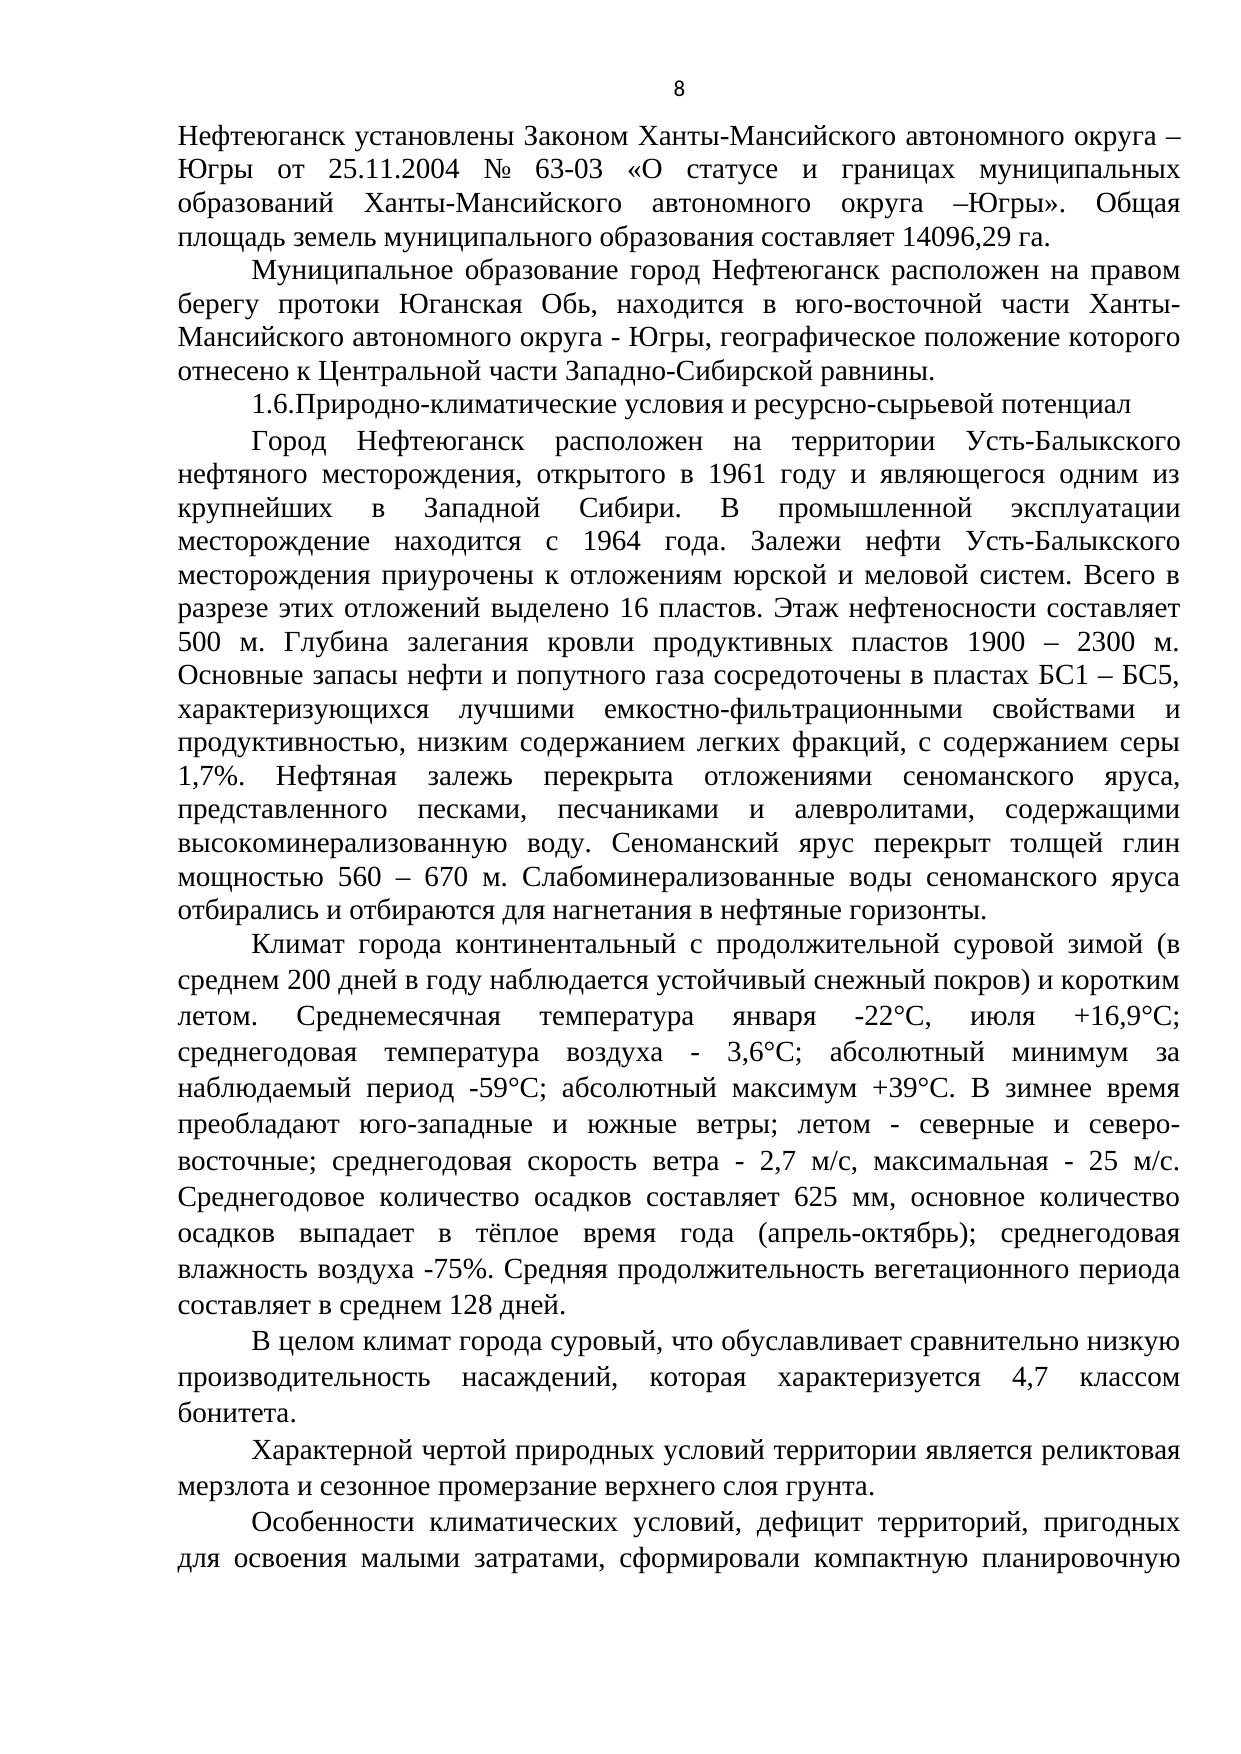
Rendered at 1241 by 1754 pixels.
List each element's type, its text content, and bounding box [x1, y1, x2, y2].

text Характерной чертой природных условий территории является реликтовая мерзлота и сезонное промерзание верхнего слоя грунта. [177, 1432, 1181, 1501]
text Климат города континентальный с продолжительной суровой зимой (в среднем 200 дней в году наблюдается устойчивый снежный покров) и коротким летом. Среднемесячная температура января -22°С, июля +16,9°С; среднегодовая температура воздуха - 3,6°С; абсолютный минимум за наблюдаемый период -59°С; абсолютный максимум +39°С. В зимнее время преобладают юго-западные и южные ветры; летом - северные и северо-восточные; среднегодовая скорость ветра - 2,7 м/с, максимальная - 25 м/с. Среднегодовое количество осадков составляет 625 мм, основное количество осадков выпадает в тёплое время года (апрель-октябрь); среднегодовая влажность воздуха -75%. Средняя продолжительность вегетационного периода составляет в среднем 128 дней. [177, 926, 1181, 1321]
text В целом климат города суровый, что обуславливает сравнительно низкую производительность насаждений, которая характеризуется 4,7 классом бонитета. [177, 1323, 1181, 1429]
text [177, 1504, 1181, 1574]
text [177, 118, 1181, 252]
text Муниципальное образование город Нефтеюганск расположен на правом берегу протоки Юганская Обь, находится в юго-восточной части Ханты-Мансийского автономного округа - Югры, географическое положение которого отнесено к Центральной части Западно-Сибирской равнины. [177, 252, 1181, 386]
list 1.6.Природно-климатические условия и ресурсно-сырьевой потенциал [251, 386, 1181, 420]
text Город Нефтеюганск расположен на территории Усть-Балыкского нефтяного месторождения, открытого в 1961 году и являющегося одним из крупнейших в Западной Сибири. В промышленной эксплуатации месторождение находится с 1964 года. Залежи нефти Усть-Балыкского месторождения приурочены к отложениям юрской и меловой систем. Всего в разрезе этих отложений выделено 16 пластов. Этаж нефтеносности составляет 500 м. Глубина залегания кровли продуктивных пластов 1900 – 2300 м. Основные запасы нефти и попутного газа сосредоточены в пластах БС1 – БС5, характеризующихся лучшими емкостно-фильтрационными свойствами и продуктивностью, низким содержанием легких фракций, с содержанием серы 1,7%. Нефтяная залежь перекрыта отложениями сеноманского яруса, представленного песками, песчаниками и алевролитами, содержащими высокоминерализованную воду. Сеноманский ярус перекрыт толщей глин мощностью 560 – 670 м. Слабоминерализованные воды сеноманского яруса отбирались и отбираются для нагнетания в нефтяные горизонты. [177, 423, 1181, 926]
